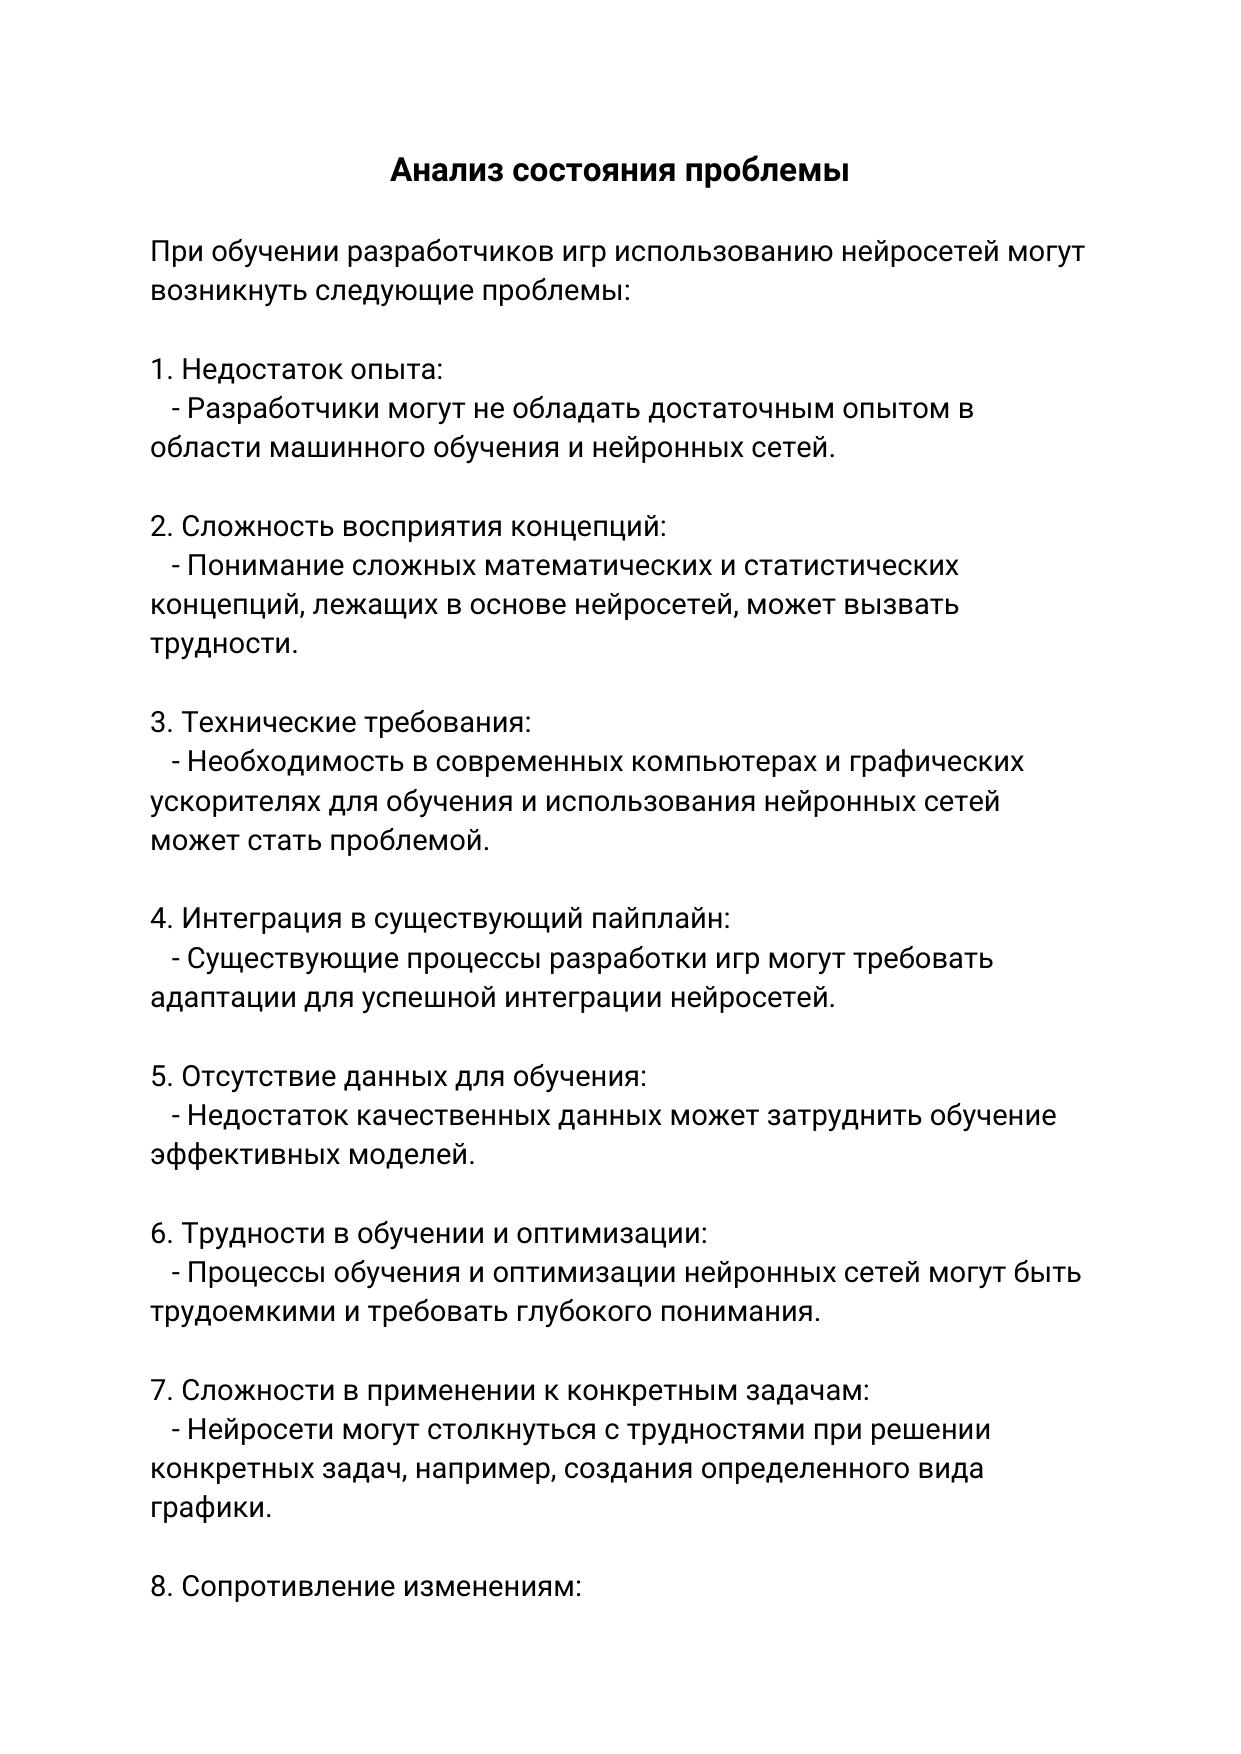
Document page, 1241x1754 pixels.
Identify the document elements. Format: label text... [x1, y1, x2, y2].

text - Понимание сложных математических и статистических концепций, лежащих в основе нейросетей, может вызвать трудности. [150, 548, 1090, 661]
text 1. Недостаток опыта: [150, 352, 1090, 386]
text - Существующие процессы разработки игр могут требовать адаптации для успешной интеграции нейросетей. [150, 941, 1090, 1014]
text 3. Технические требования: [150, 705, 1090, 739]
text 5. Отсутствие данных для обучения: [150, 1059, 1090, 1093]
text 7. Сложности в применении к конкретным задачам: [150, 1373, 1090, 1407]
text Анализ состояния проблемы [150, 150, 1090, 189]
text При обучении разработчиков игр использованию нейросетей могут возникнуть следующие проблемы: [150, 234, 1090, 308]
text 2. Сложность восприятия концепций: [150, 509, 1090, 543]
text - Недостаток качественных данных может затруднить обучение эффективных моделей. [150, 1098, 1090, 1172]
text - Процессы обучения и оптимизации нейронных сетей могут быть трудоемкими и требовать глубокого понимания. [150, 1255, 1090, 1329]
text 6. Трудности в обучении и оптимизации: [150, 1216, 1090, 1250]
text - Необходимость в современных компьютерах и графических ускорителях для обучения и использования нейронных сетей может стать проблемой. [150, 745, 1090, 857]
text 4. Интеграция в существующий пайплайн: [150, 902, 1090, 936]
text 8. Сопротивление изменениям: [150, 1569, 1090, 1603]
text - Нейросети могут столкнуться с трудностями при решении конкретных задач, например, создания определенного вида графики. [150, 1412, 1090, 1525]
text - Разработчики могут не обладать достаточным опытом в области машинного обучения и нейронных сетей. [150, 391, 1090, 465]
